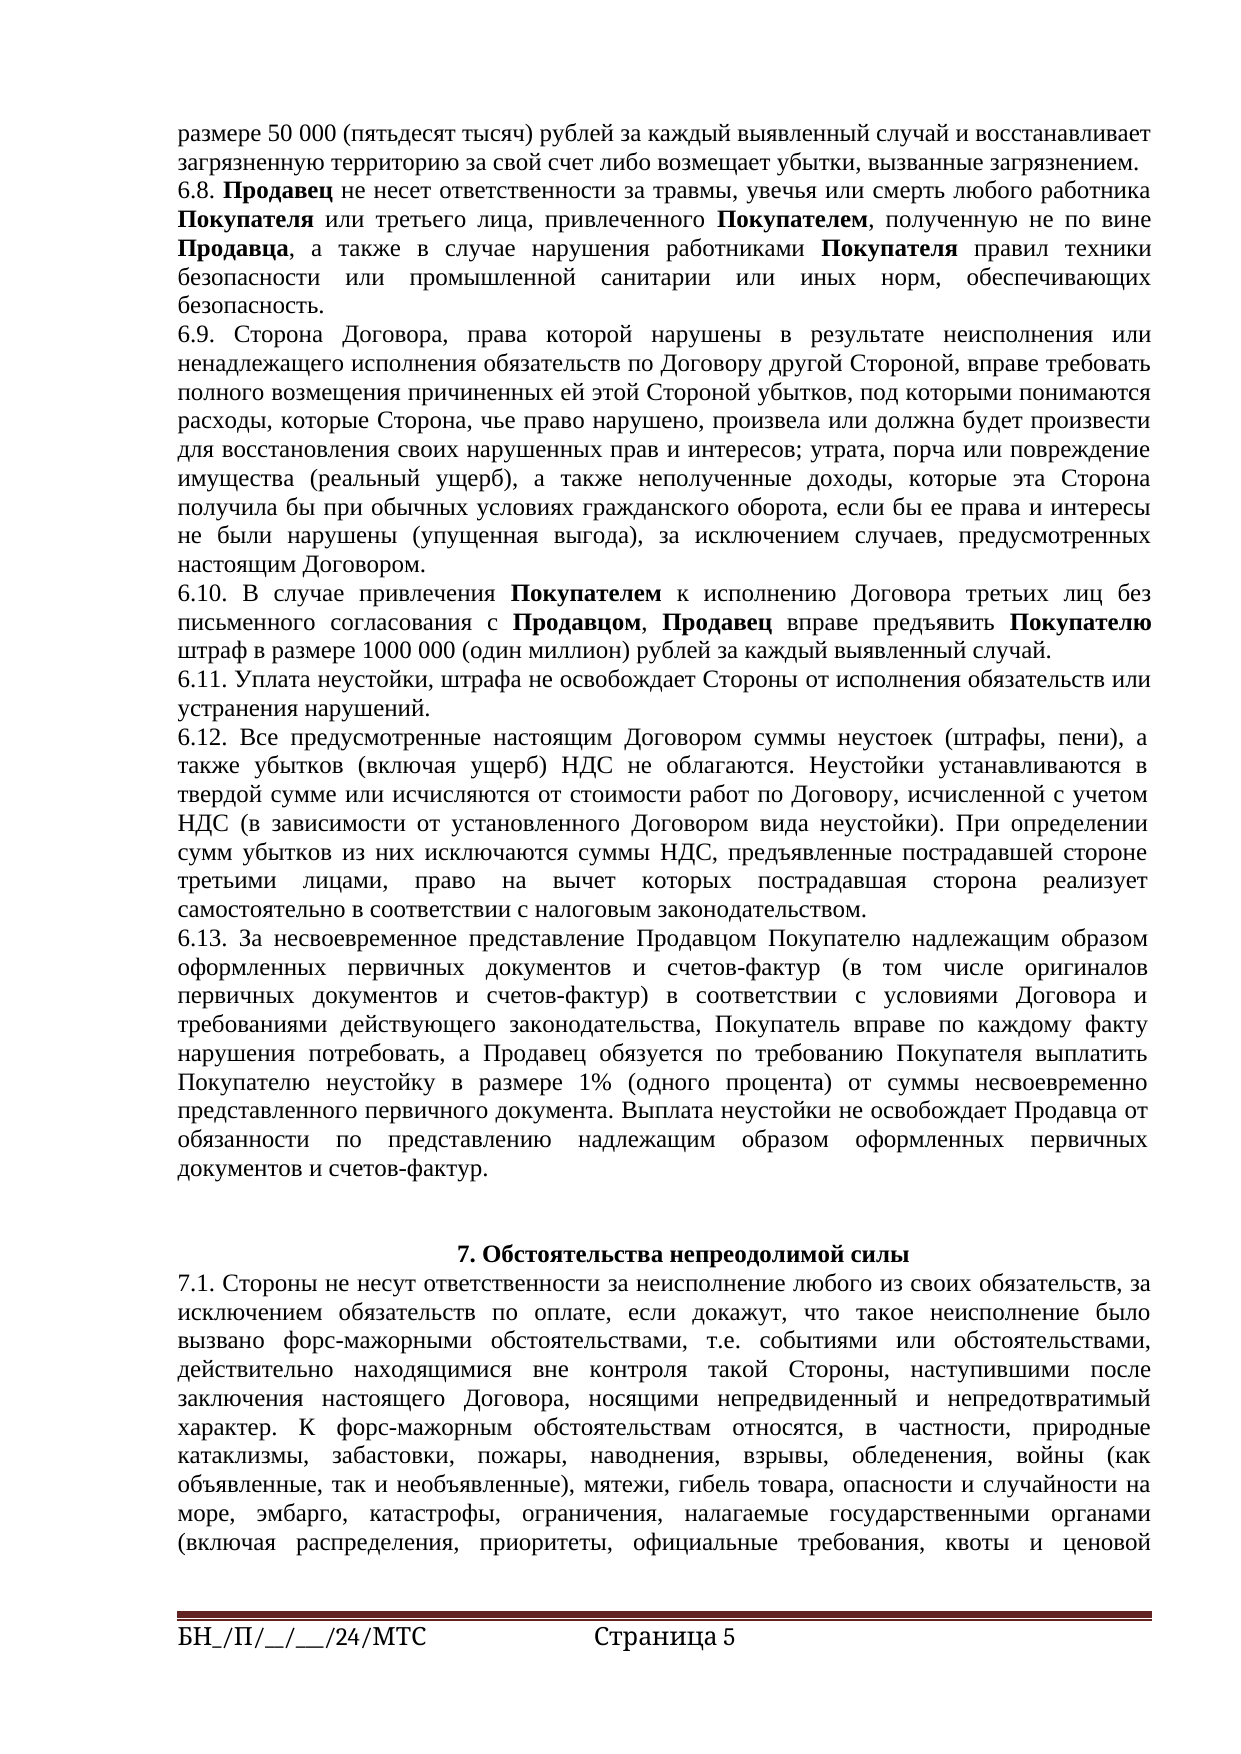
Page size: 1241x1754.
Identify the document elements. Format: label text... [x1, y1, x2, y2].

text 6.8. Продавец не несет ответственности за травмы, увечья или смерть любого работника Покупателя или третьего лица, привлеченного Покупателем, полученную не по вине Продавца, а также в случае нарушения работниками Покупателя правил техники безопасности или промышленной санитарии или иных норм, обеспечивающих безопасность. [177, 176, 1152, 319]
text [177, 118, 1152, 176]
text 6.12. Все предусмотренные настоящим Договором суммы неустоек (штрафы, пени), а также убытков (включая ущерб) НДС не облагаются. Неустойки устанавливаются в твердой сумме или исчисляются от стоимости работ по Договору, исчисленной с учетом НДС (в зависимости от установленного Договором вида неустойки). При определении сумм убытков из них исключаются суммы НДС, предъявленные пострадавшей стороне третьими лицами, право на вычет которых пострадавшая сторона реализует самостоятельно в соответствии с налоговым законодательством. [177, 722, 1149, 923]
text 7. Обстоятельства непреодолимой силы [215, 1239, 1152, 1268]
text 6.13. За несвоевременное представление Продавцом Покупателю надлежащим образом оформленных первичных документов и счетов-фактур (в том числе оригиналов первичных документов и счетов-фактур) в соответствии с условиями Договора и требованиями действующего законодательства, Покупатель вправе по каждому факту нарушения потребовать, а Продавец обязуется по требованию Покупателя выплатить Покупателю неустойку в размере 1% (одного процента) от суммы несвоевременно представленного первичного документа. Выплата неустойки не освобождает Продавца от обязанности по представлению надлежащим образом оформленных первичных документов и счетов-фактур. [177, 923, 1149, 1182]
text 6.10. В случае привлечения Покупателем к исполнению Договора третьих лиц без письменного согласования с Продавцом, Продавец вправе предъявить Покупателю штраф в размере 1000 000 (один миллион) рублей за каждый выявленный случай. [177, 578, 1152, 664]
text 6.9. Сторона Договора, права которой нарушены в результате неисполнения или ненадлежащего исполнения обязательств по Договору другой Стороной, вправе требовать полного возмещения причиненных ей этой Стороной убытков, под которыми понимаются расходы, которые Сторона, чье право нарушено, произвела или должна будет произвести для восстановления своих нарушенных прав и интересов; утрата, порча или повреждение имущества (реальный ущерб), а также неполученные доходы, которые эта Сторона получила бы при обычных условиях гражданского оборота, если бы ее права и интересы не были нарушены (упущенная выгода), за исключением случаев, предусмотренных настоящим Договором. [177, 319, 1152, 578]
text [177, 1268, 1152, 1556]
text 6.11. Уплата неустойки, штрафа не освобождает Стороны от исполнения обязательств или устранения нарушений. [177, 664, 1152, 722]
